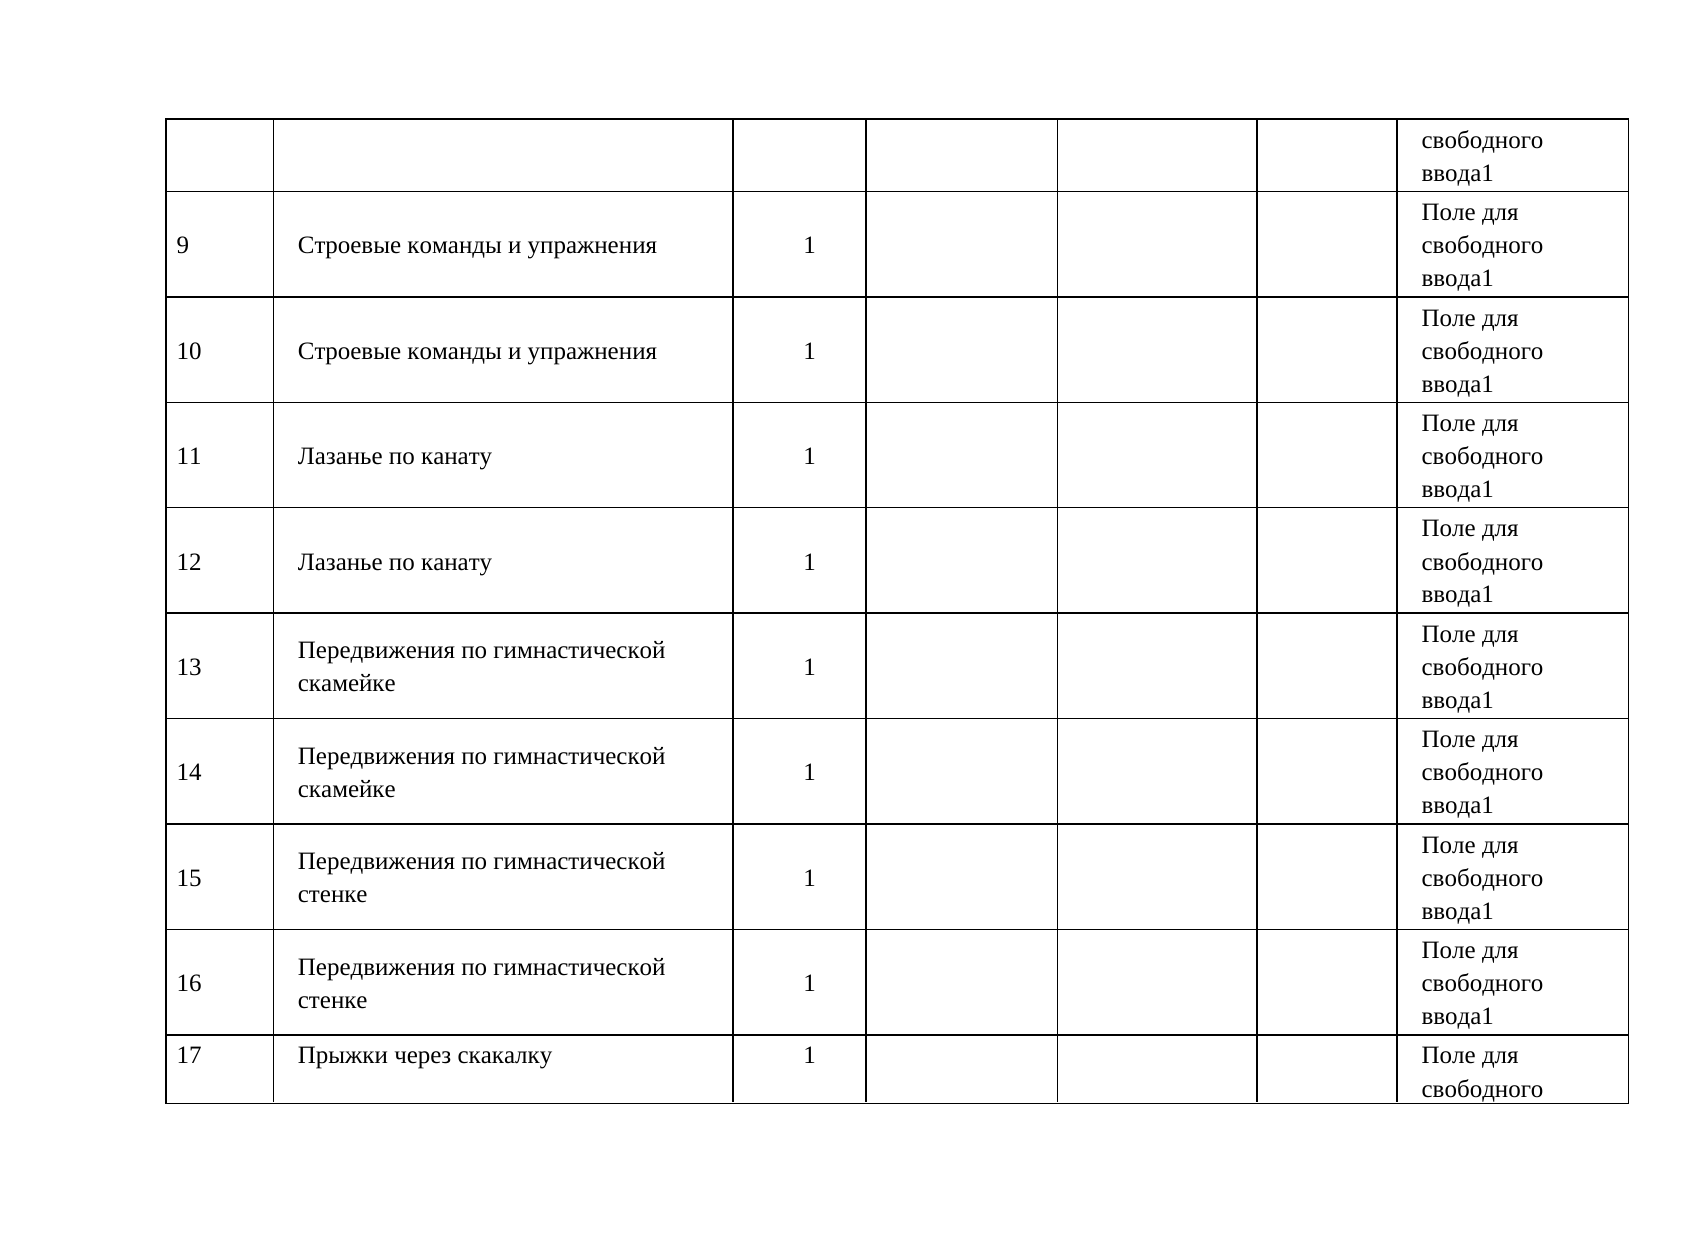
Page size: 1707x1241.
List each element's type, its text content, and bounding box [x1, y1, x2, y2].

table_cell [1258, 298, 1396, 401]
table_cell 1 [734, 192, 865, 296]
table_cell 15 [167, 825, 273, 928]
table_cell 1 [734, 614, 865, 718]
table_cell Строевые команды и упражнения [274, 298, 732, 401]
table_cell [1058, 930, 1256, 1034]
table_cell [867, 614, 1057, 718]
table_cell Поле для свободного ввода1 [1398, 825, 1628, 928]
table_cell [1058, 508, 1256, 612]
table_cell [867, 192, 1057, 296]
table_cell [1258, 614, 1396, 718]
table_cell 13 [167, 614, 273, 718]
table_cell 1 [734, 403, 865, 507]
table_cell [1058, 403, 1256, 507]
table_cell [1058, 1036, 1256, 1102]
table_cell Поле для свободного ввода1 [1398, 508, 1628, 612]
table_cell Поле для свободного ввода1 [1398, 298, 1628, 401]
table_cell [1258, 508, 1396, 612]
table_cell 1 [734, 1036, 865, 1102]
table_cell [274, 120, 732, 191]
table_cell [1398, 1036, 1628, 1102]
table_cell 17 [167, 1036, 273, 1102]
table_cell 14 [167, 719, 273, 823]
table_cell [1058, 298, 1256, 401]
table_cell Поле для свободного ввода1 [1398, 403, 1628, 507]
table_cell [867, 825, 1057, 928]
table_cell 8 [167, 120, 273, 191]
table_cell 10 [167, 298, 273, 401]
table_cell 11 [167, 403, 273, 507]
table_cell 9 [167, 192, 273, 296]
table_cell [1258, 403, 1396, 507]
table_cell [867, 403, 1057, 507]
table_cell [1398, 120, 1628, 191]
table_cell Поле для свободного ввода1 [1398, 719, 1628, 823]
table_cell Лазанье по канату [274, 403, 732, 507]
table_cell [1058, 614, 1256, 718]
table_cell 1 [734, 719, 865, 823]
table_cell [1258, 930, 1396, 1034]
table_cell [274, 1036, 732, 1102]
table_cell Поле для свободного ввода1 [1398, 614, 1628, 718]
table_cell [867, 719, 1057, 823]
table_cell Лазанье по канату [274, 508, 732, 612]
table_cell [1058, 719, 1256, 823]
table_cell 1 [734, 508, 865, 612]
table_cell Передвижения по гимнастической скамейке [274, 614, 732, 718]
table_cell 1 [734, 120, 865, 191]
table_cell [1258, 120, 1396, 191]
table_cell [1258, 825, 1396, 928]
table_cell 12 [167, 508, 273, 612]
table_cell Строевые команды и упражнения [274, 192, 732, 296]
table_cell 1 [734, 825, 865, 928]
table_cell Поле для свободного ввода1 [1398, 930, 1628, 1034]
table_cell [867, 508, 1057, 612]
table_cell [1058, 120, 1256, 191]
table_cell [1258, 719, 1396, 823]
table_cell [867, 120, 1057, 191]
table_cell Передвижения по гимнастической стенке [274, 825, 732, 928]
table_cell [1258, 192, 1396, 296]
table_cell Поле для свободного ввода1 [1398, 192, 1628, 296]
table_cell 16 [167, 930, 273, 1034]
table_cell [867, 930, 1057, 1034]
table_cell [867, 1036, 1057, 1102]
table_cell [1058, 192, 1256, 296]
table_cell [1058, 825, 1256, 928]
table_cell Передвижения по гимнастической скамейке [274, 719, 732, 823]
table_cell [1258, 1036, 1396, 1102]
table_cell [867, 298, 1057, 401]
table_cell 1 [734, 930, 865, 1034]
table_cell Передвижения по гимнастической стенке [274, 930, 732, 1034]
table_cell 1 [734, 298, 865, 401]
